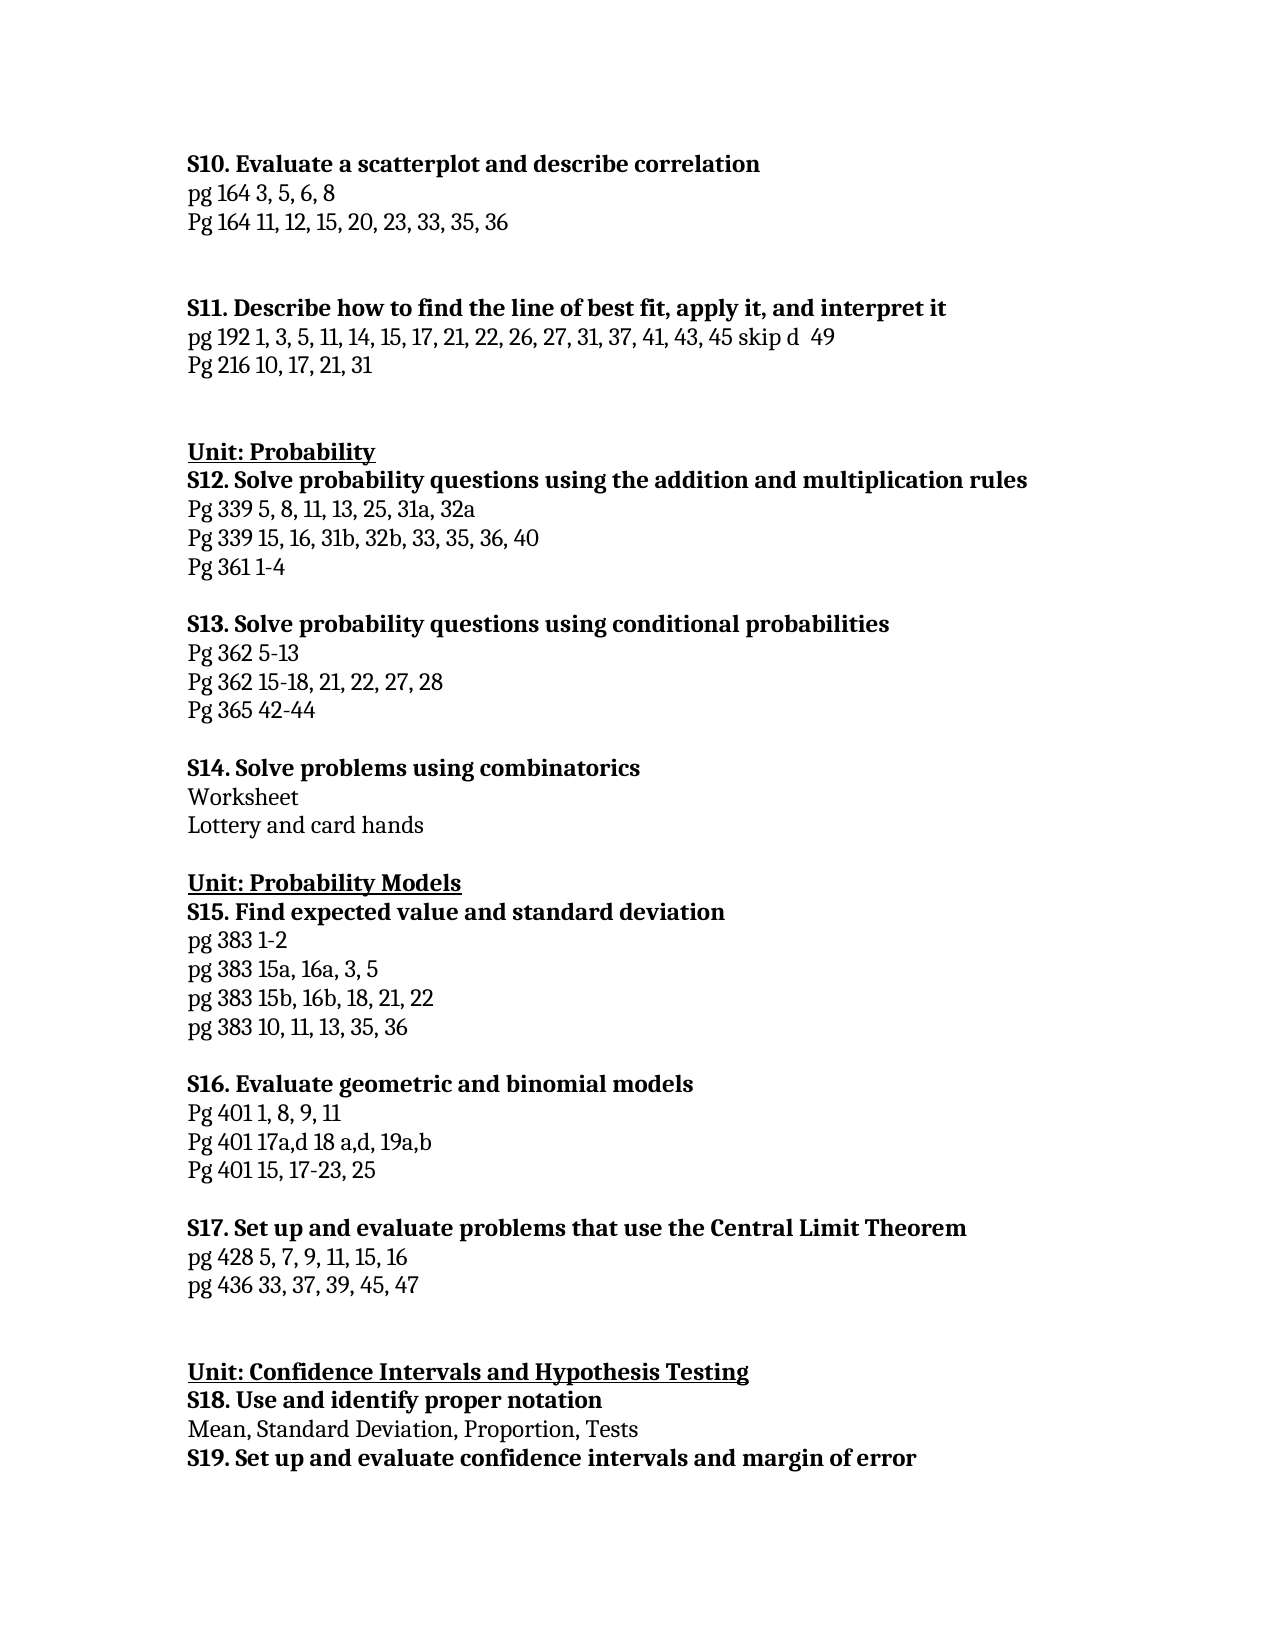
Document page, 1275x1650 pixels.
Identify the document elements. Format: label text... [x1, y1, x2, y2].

text Worksheet [187, 782, 1087, 811]
text S19. Set up and evaluate confidence intervals and margin of error [187, 1444, 1087, 1472]
text Lottery and card hands [187, 811, 1087, 840]
text pg 436 33, 37, 39, 45, 47 [187, 1271, 1087, 1300]
text Pg 164 11, 12, 15, 20, 23, 33, 35, 36 [187, 207, 1087, 236]
text pg 383 15a, 16a, 3, 5 [187, 955, 1087, 984]
text Pg 401 1, 8, 9, 11 [187, 1099, 1087, 1127]
text pg 383 15b, 16b, 18, 21, 22 [187, 984, 1087, 1012]
text Unit: Probability Models [187, 869, 1087, 897]
text Pg 401 15, 17-23, 25 [187, 1156, 1087, 1185]
text Pg 339 5, 8, 11, 13, 25, 31a, 32a [187, 495, 1087, 524]
text Pg 339 15, 16, 31b, 32b, 33, 35, 36, 40 [187, 524, 1087, 552]
text S16. Evaluate geometric and binomial models [187, 1070, 1087, 1099]
text Pg 362 15-18, 21, 22, 27, 28 [187, 667, 1087, 696]
text pg 192 1, 3, 5, 11, 14, 15, 17, 21, 22, 26, 27, 31, 37, 41, 43, 45 skip d 49 [187, 322, 1087, 351]
text S18. Use and identify proper notation [187, 1386, 1087, 1415]
text S14. Solve problems using combinatorics [187, 754, 1087, 782]
text Pg 362 5-13 [187, 639, 1087, 667]
text pg 164 3, 5, 6, 8 [187, 179, 1087, 207]
text Pg 401 17a,d 18 a,d, 19a,b [187, 1127, 1087, 1156]
text S12. Solve probability questions using the addition and multiplication rules [187, 466, 1087, 495]
text S11. Describe how to find the line of best fit, apply it, and interpret it [187, 294, 1087, 322]
text S17. Set up and evaluate problems that use the Central Limit Theorem [187, 1214, 1087, 1242]
text S15. Find expected value and standard deviation [187, 897, 1087, 926]
text pg 383 10, 11, 13, 35, 36 [187, 1012, 1087, 1041]
text S10. Evaluate a scatterplot and describe correlation [187, 150, 1087, 179]
text Pg 365 42-44 [187, 696, 1087, 725]
text Unit: Confidence Intervals and Hypothesis Testing [187, 1357, 1087, 1386]
text Mean, Standard Deviation, Proportion, Tests [187, 1415, 1087, 1444]
text S13. Solve probability questions using conditional probabilities [187, 610, 1087, 639]
text Unit: Probability [187, 437, 1087, 466]
text Pg 361 1-4 [187, 552, 1087, 581]
text pg 428 5, 7, 9, 11, 15, 16 [187, 1242, 1087, 1271]
text Pg 216 10, 17, 21, 31 [187, 351, 1087, 380]
text pg 383 1-2 [187, 926, 1087, 955]
